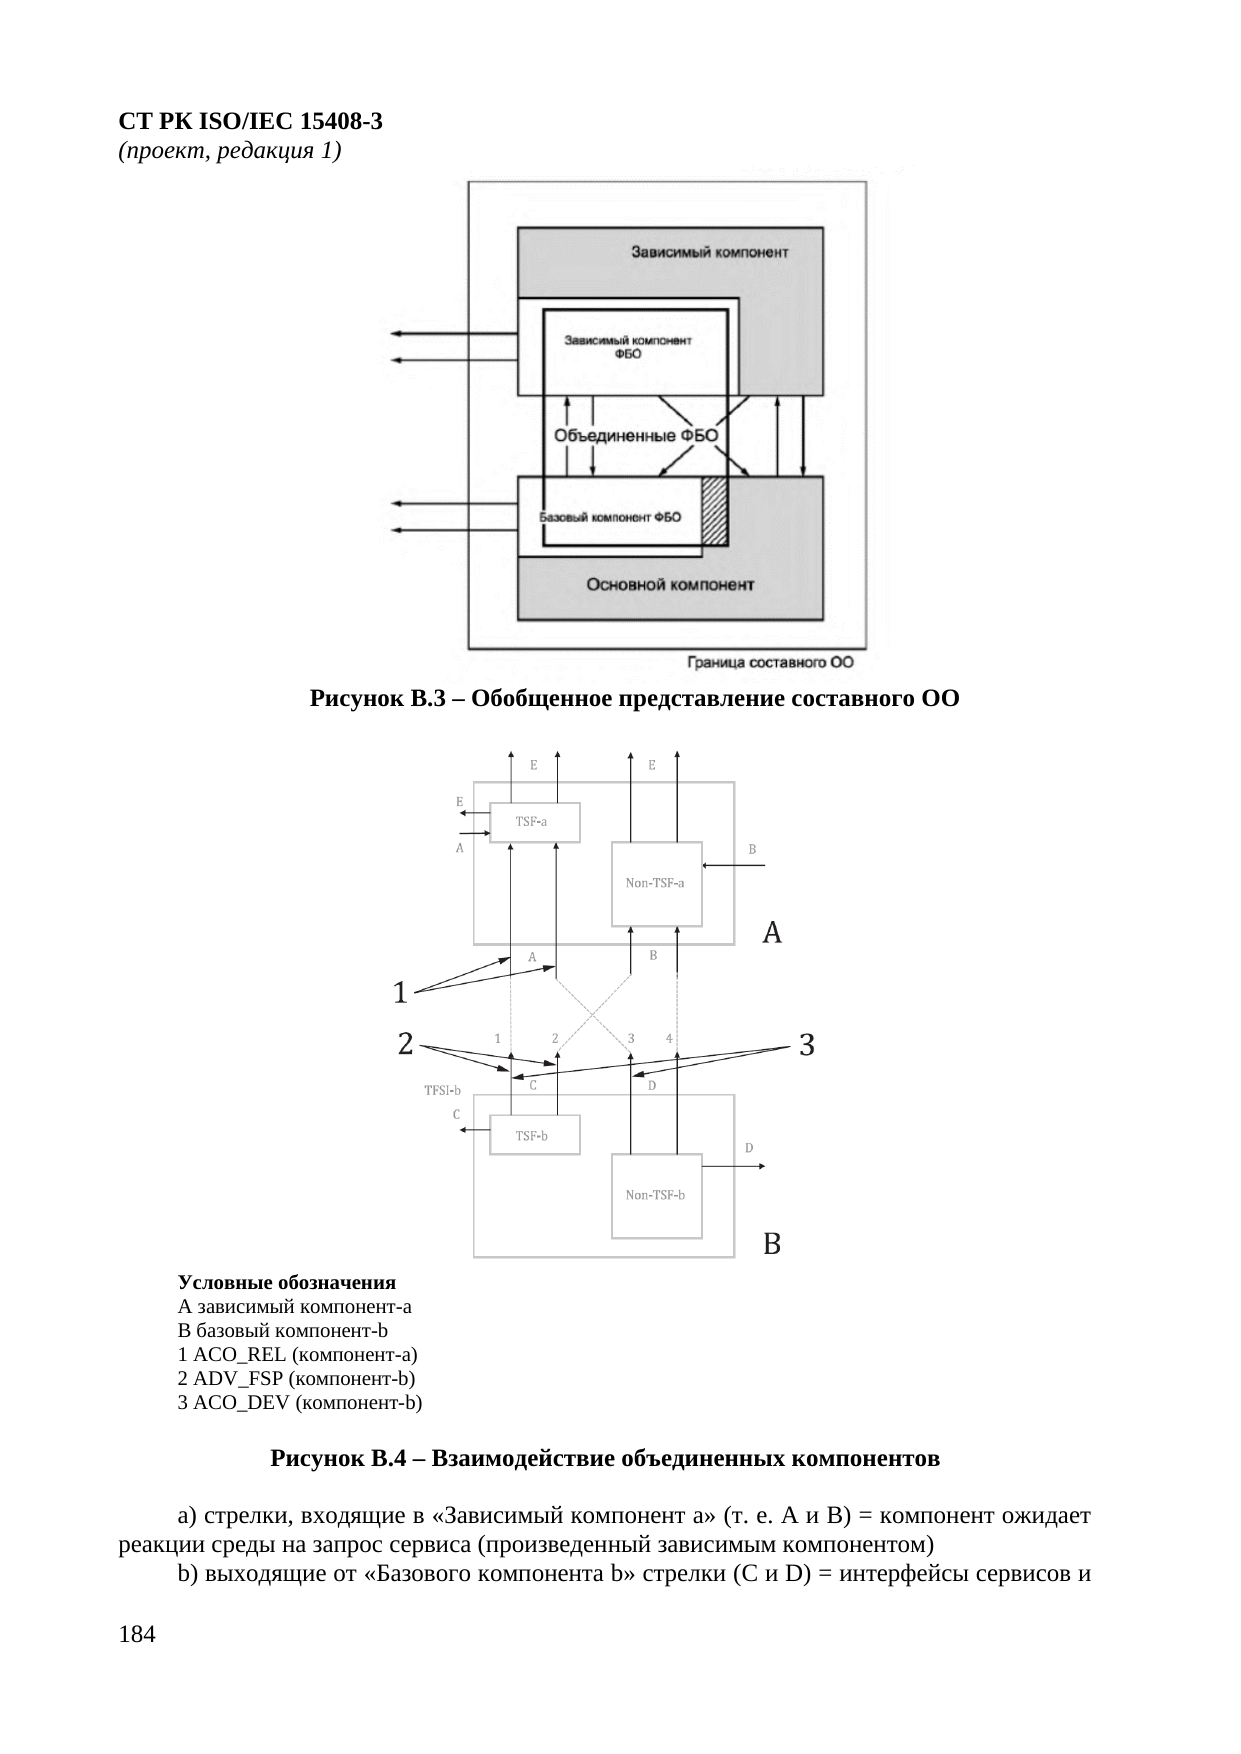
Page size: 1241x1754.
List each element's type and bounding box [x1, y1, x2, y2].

picture [352, 163, 918, 684]
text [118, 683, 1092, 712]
picture [375, 741, 836, 1270]
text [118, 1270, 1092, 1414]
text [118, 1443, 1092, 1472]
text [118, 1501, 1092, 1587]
